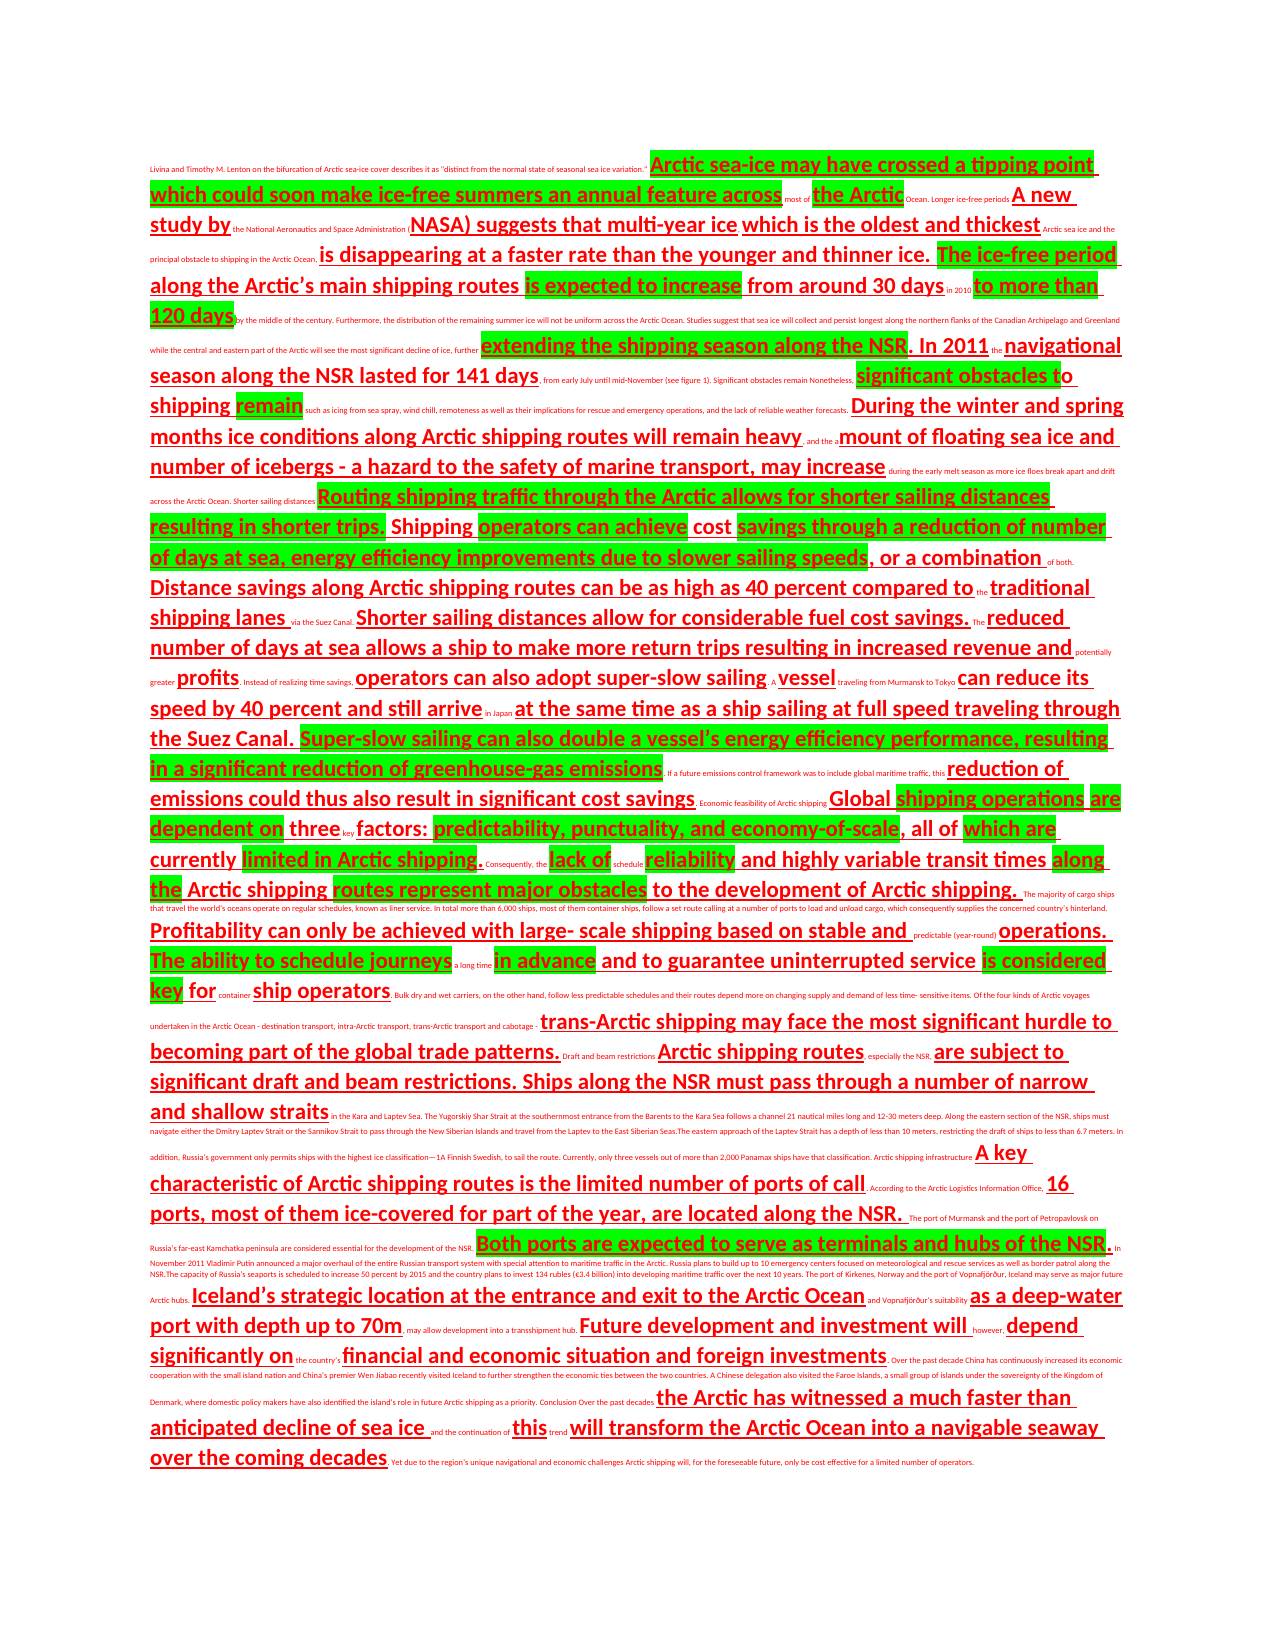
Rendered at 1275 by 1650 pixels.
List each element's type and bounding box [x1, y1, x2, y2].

text [150, 150, 1125, 1471]
